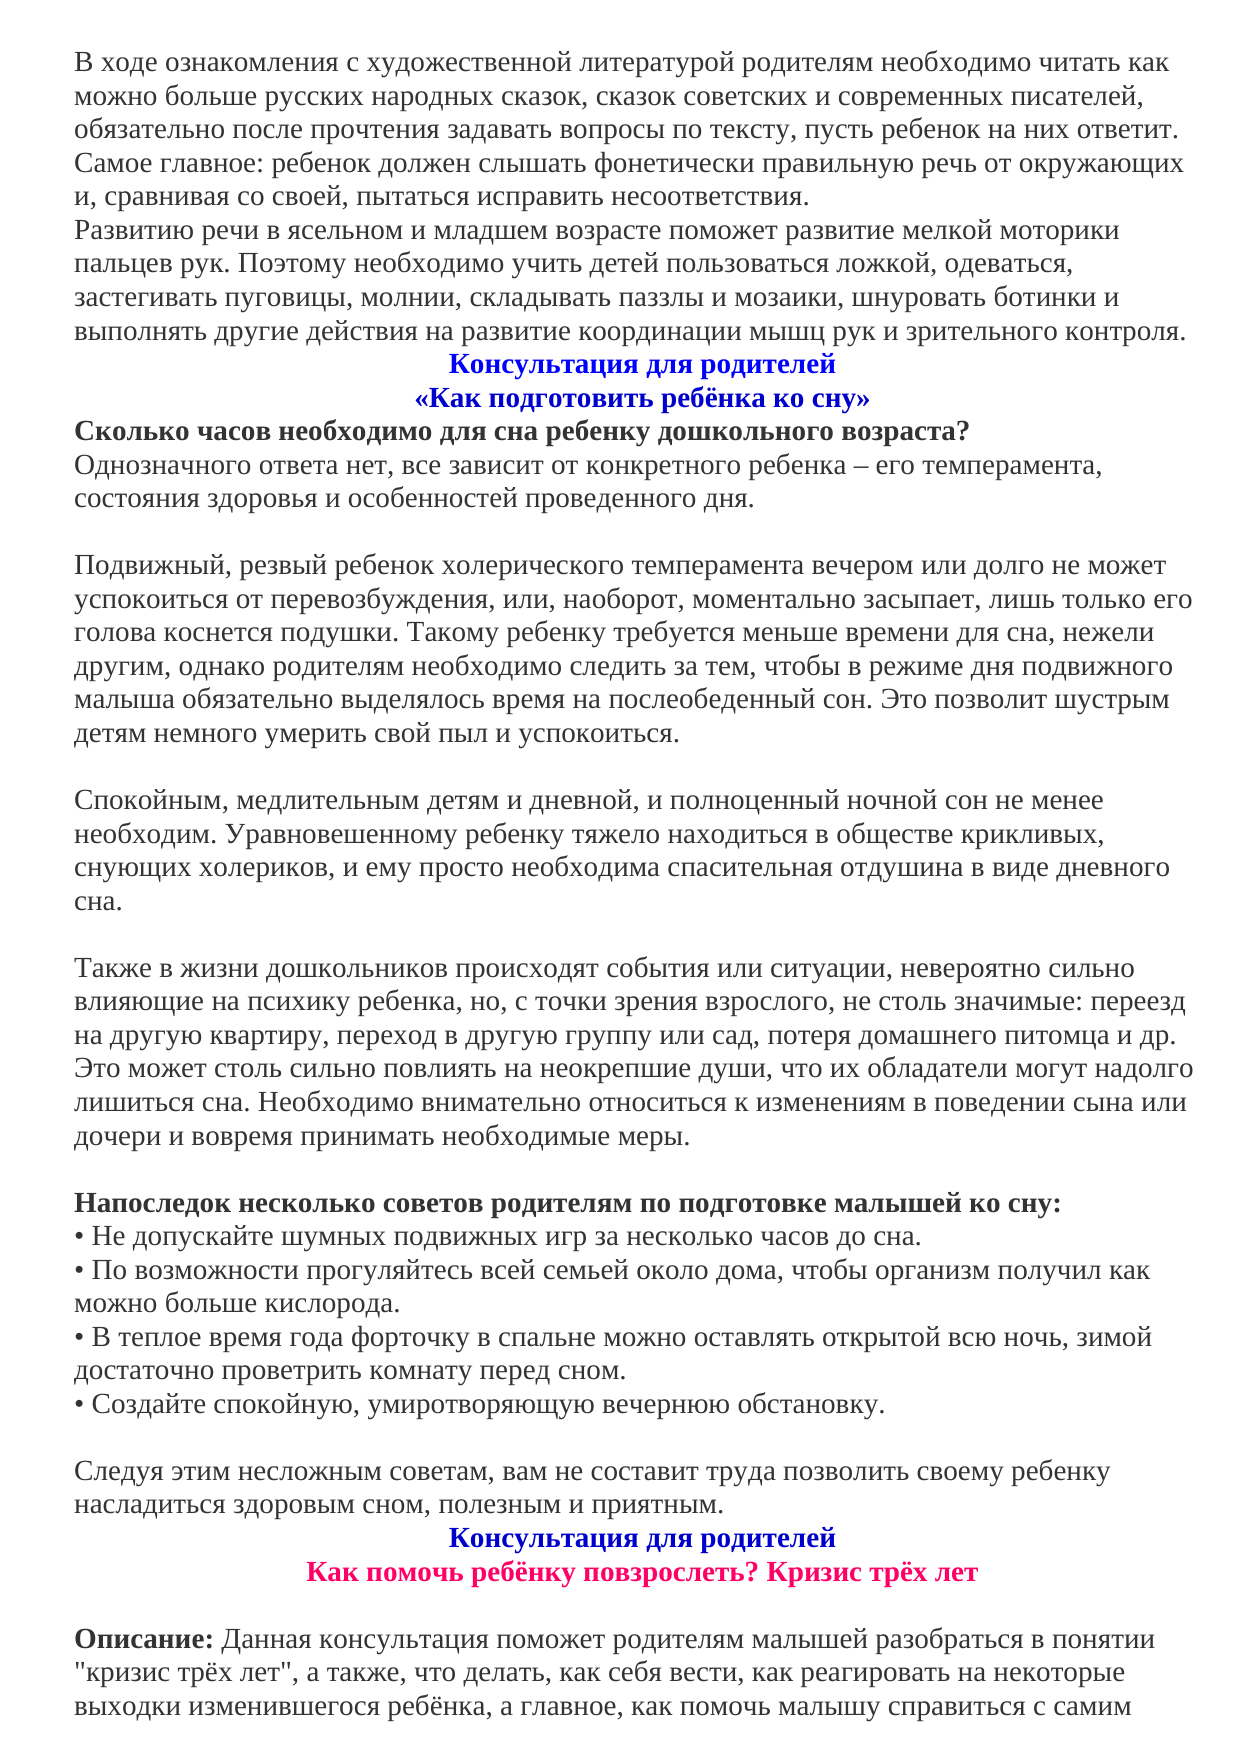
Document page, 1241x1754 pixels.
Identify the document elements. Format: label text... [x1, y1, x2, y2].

text Консультация для родителей [74, 346, 1211, 380]
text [74, 1587, 1211, 1721]
text «Как подготовить ребёнка ко сну» [74, 380, 1211, 413]
text Сколько часов необходимо для сна ребенку дошкольного возраста? [74, 413, 1211, 447]
text Консультация для родителей [74, 1520, 1211, 1554]
text Развитию речи в ясельном и младшем возрасте поможет развитие мелкой моторики пальцев рук. Поэтому необходимо учить детей пользоваться ложкой, одеваться, застегивать пуговицы, молнии, складывать паззлы и мозаики, шнуровать ботинки и выполнять другие действия на развитие координации мышц рук и зрительного контроля. [74, 212, 1211, 346]
text Как помочь ребёнку повзрослеть? Кризис трёх лет [74, 1554, 1211, 1587]
text Подвижный, резвый ребенок холерического темперамента вечером или долго не может успокоиться от перевозбуждения, или, наоборот, моментально засыпает, лишь только его голова коснется подушки. Такому ребенку требуется меньше времени для сна, нежели другим, однако родителям необходимо следить за тем, чтобы в режиме дня подвижного малыша обязательно выделялось время на послеобеденный сон. Это позволит шустрым детям немного умерить свой пыл и успокоиться. Спокойным, медлительным детям и дневной, и полноценный ночной сон не менее необходим. Уравновешенному ребенку тяжело находиться в обществе крикливых, снующих холериков, и ему просто необходима спасительная отдушина в виде дневного сна. Также в жизни дошкольников происходят события или ситуации, невероятно сильно влияющие на психику ребенка, но, с точки зрения взрослого, не столь значимые: переезд на другую квартиру, переход в другую группу или сад, потеря домашнего питомца и др. Это может столь сильно повлиять на неокрепшие души, что их обладатели могут надолго лишиться сна. Необходимо внимательно относиться к изменениям в поведении сына или дочери и вовремя принимать необходимые меры. Напоследок несколько советов родителям по подготовке малышей ко сну: • Не допускайте шумных подвижных игр за несколько часов до сна. • По возможности прогуляйтесь всей семьей около дома, чтобы организм получил как можно больше кислорода. • В теплое время года форточку в спальне можно оставлять открытой всю ночь, зимой достаточно проветрить комнату перед сном. • Создайте спокойную, умиротворяющую вечернюю обстановку. Следуя этим несложным советам, вам не составит труда позволить своему ребенку насладиться здоровым сном, полезным и приятным. [74, 514, 1211, 1520]
text Самое главное: ребенок должен слышать фонетически правильную речь от окружающих и, сравнивая со своей, пытаться исправить несоответствия. [74, 145, 1211, 212]
text В ходе ознакомления с художественной литературой родителям необходимо читать как можно больше русских народных сказок, сказок советских и современных писателей, обязательно после прочтения задавать вопросы по тексту, пусть ребенок на них ответит. [74, 44, 1211, 145]
text Однозначного ответа нет, все зависит от конкретного ребенка – его темперамента, состояния здоровья и особенностей проведенного дня. [74, 447, 1211, 514]
